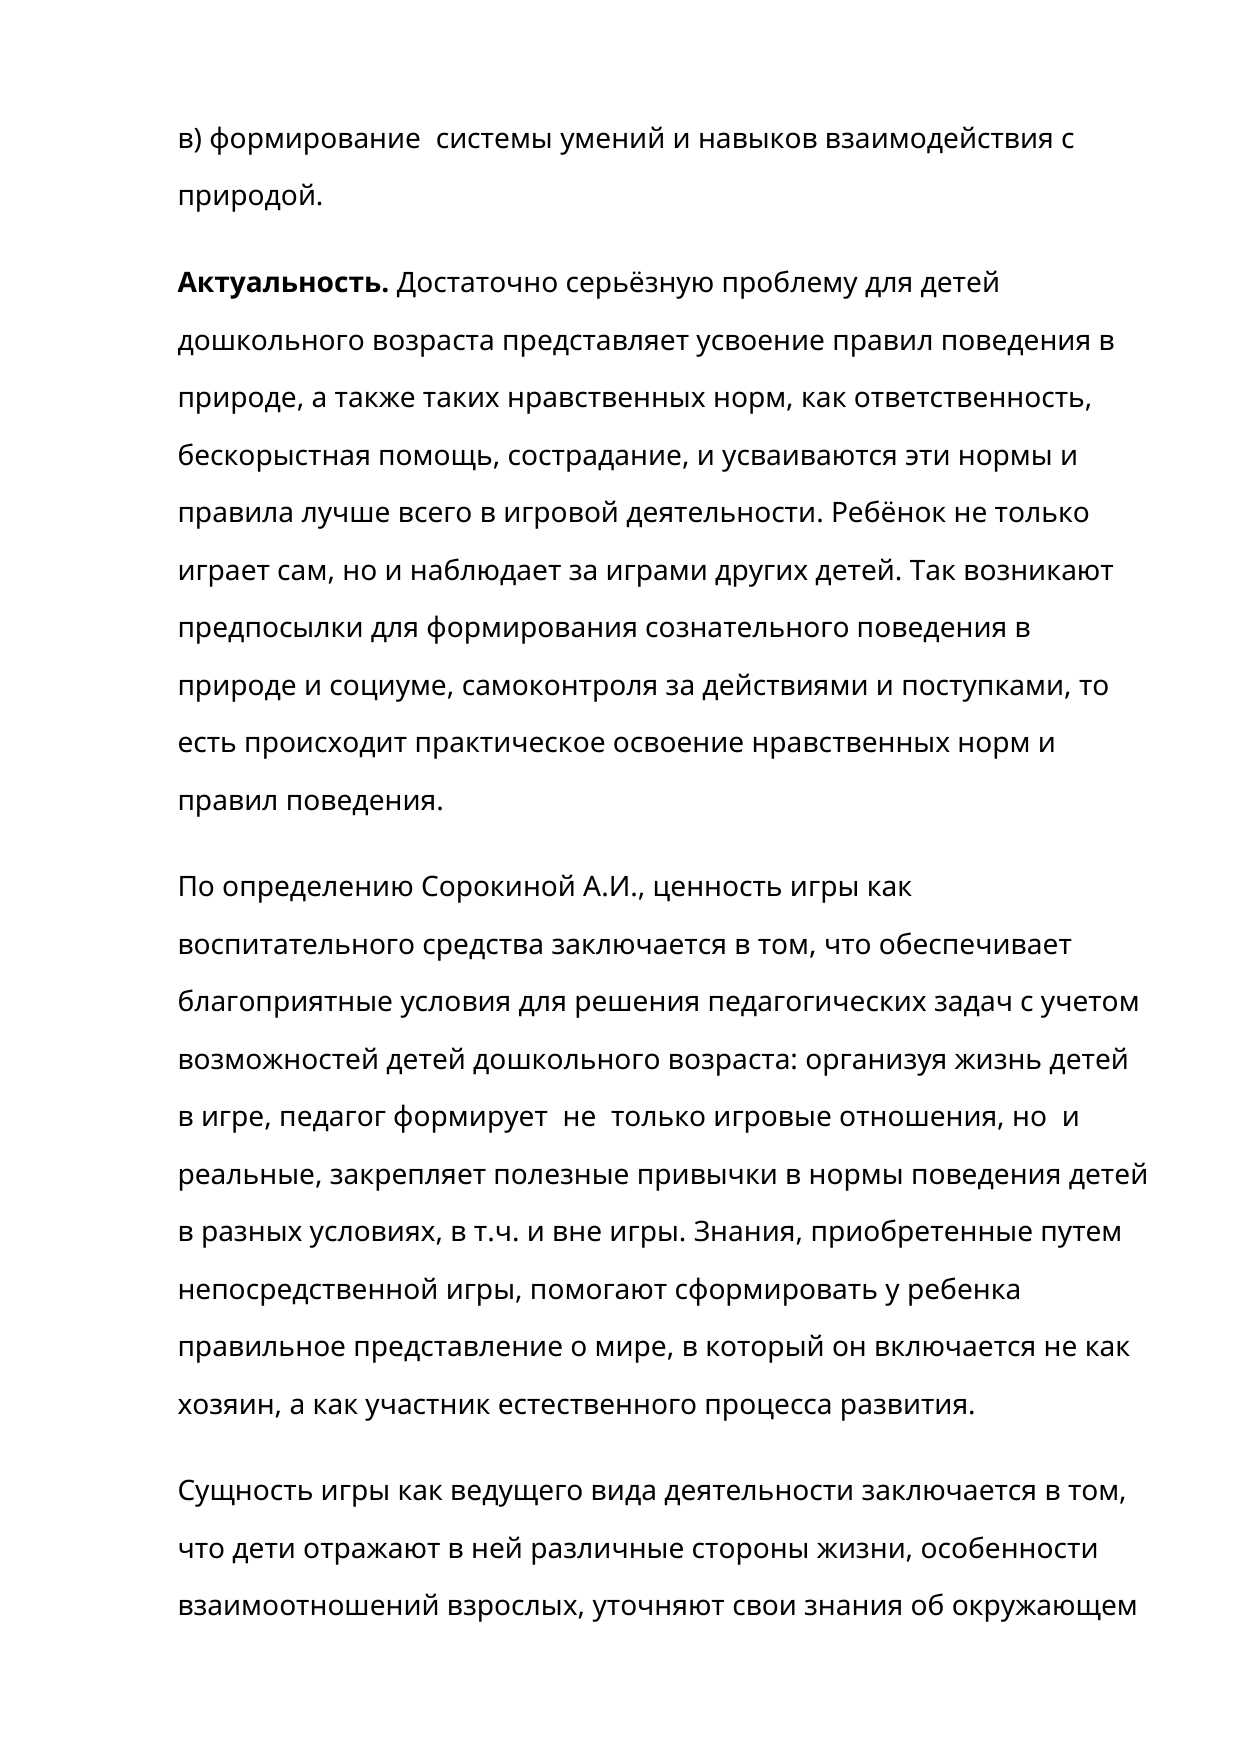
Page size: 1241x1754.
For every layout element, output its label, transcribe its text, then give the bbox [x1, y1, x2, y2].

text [177, 1471, 1152, 1624]
text Актуальность. Достаточно серьёзную проблему для детей дошкольного возраста представляет усвоение правил поведения в природе, а также таких нравственных норм, как ответственность, бескорыстная помощь, сострадание, и усваиваются эти нормы и правила лучше всего в игровой деятельности. Ребёнок не только играет сам, но и наблюдает за играми других детей. Так возникают предпосылки для формирования сознательного поведения в природе и социуме, самоконтроля за действиями и поступками, то есть происходит практическое освоение нравственных норм и правил поведения. [177, 262, 1152, 818]
text По определению Сорокиной А.И., ценность игры как воспитательного средства заключается в том, что обеспечивает благоприятные условия для решения педагогических задач с учетом возможностей детей дошкольного возраста: организуя жизнь детей в игре, педагог формирует не только игровые отношения, но и реальные, закрепляет полезные привычки в нормы поведения детей в разных условиях, в т.ч. и вне игры. Знания, приобретенные путем непосредственной игры, помогают сформировать у ребенка правильное представление о мире, в который он включается не как хозяин, а как участник естественного процесса развития. [177, 866, 1152, 1422]
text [177, 118, 1152, 214]
